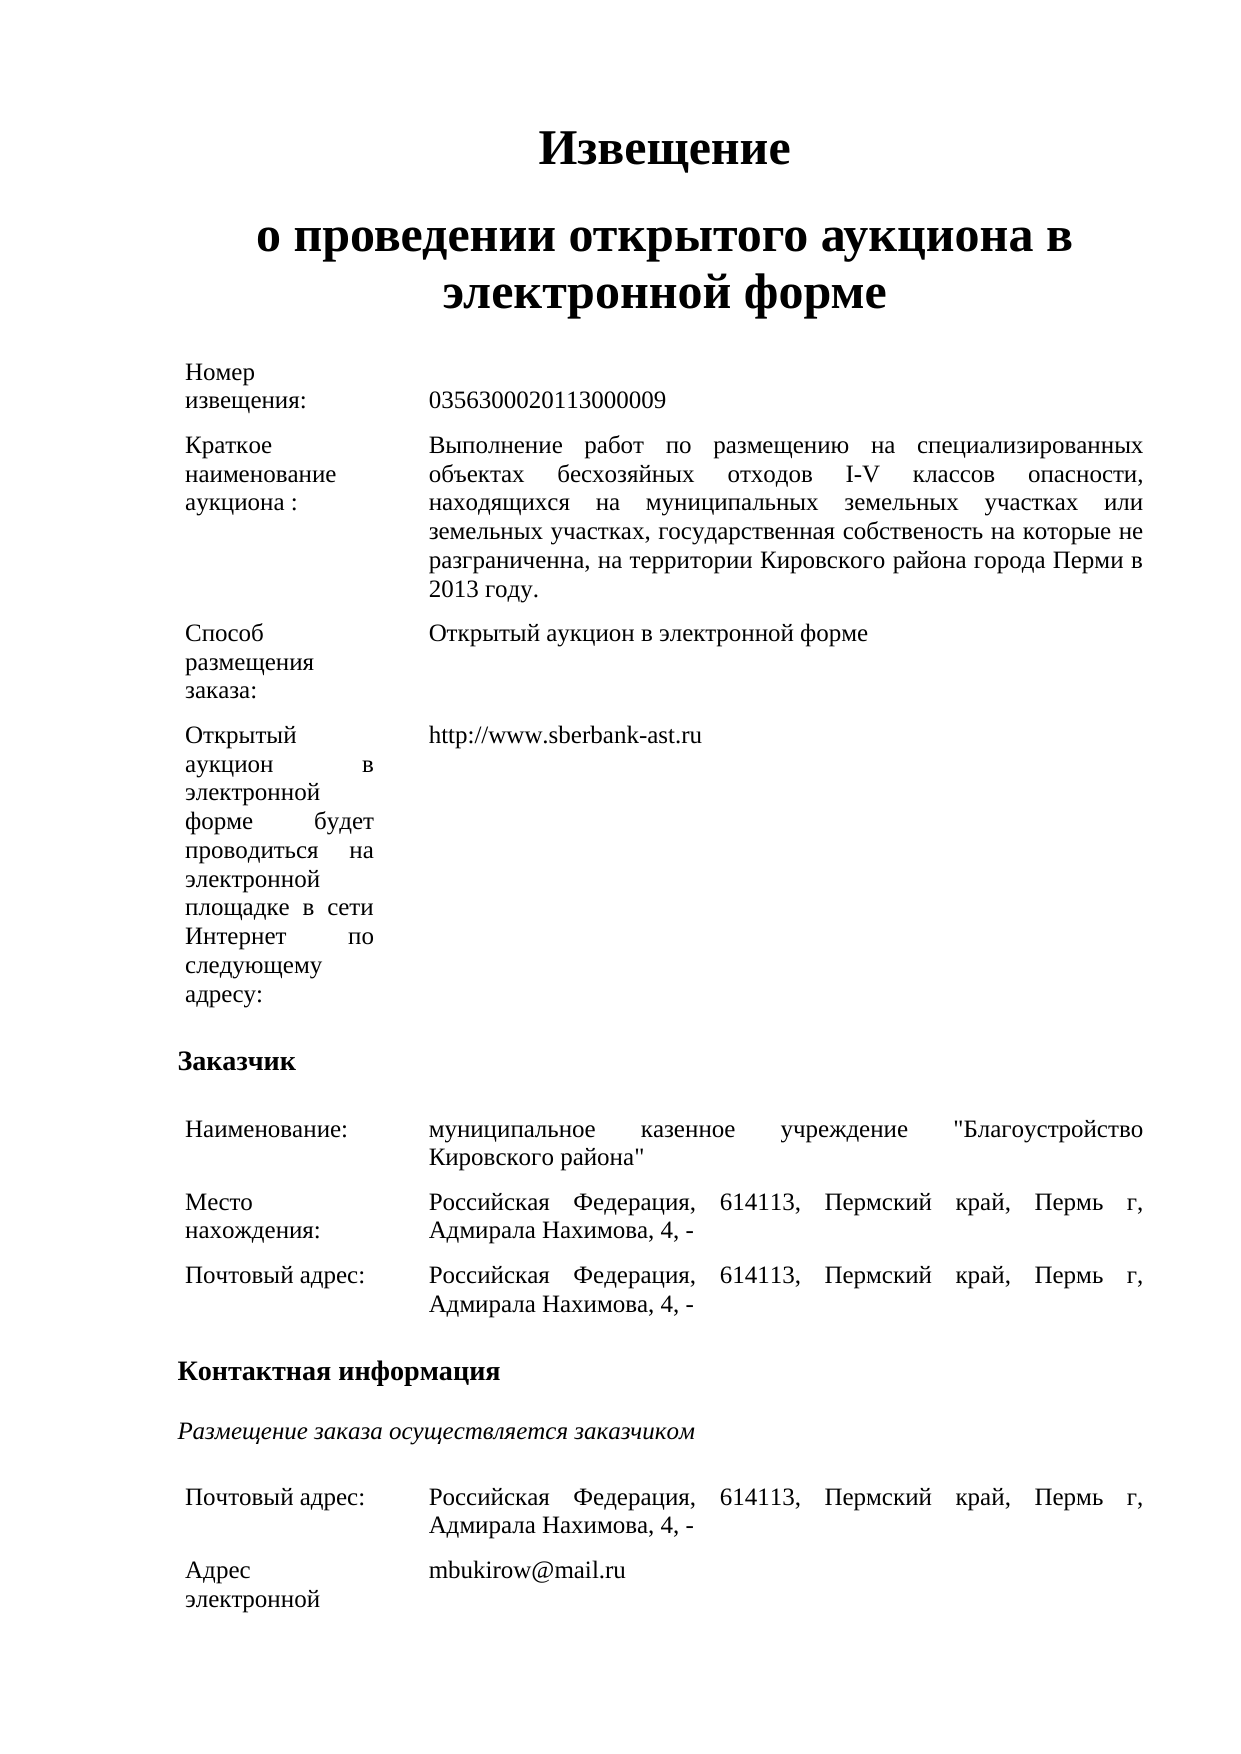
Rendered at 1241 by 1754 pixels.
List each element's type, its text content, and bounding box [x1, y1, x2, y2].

text Контактная информация [177, 1354, 1152, 1387]
table_cell http://www.sberbank-ast.ru [421, 712, 1152, 1015]
table_cell mbukirow@mail.ru [421, 1547, 1152, 1620]
table_header 0356300020113000009 [421, 349, 1152, 422]
text Размещение заказа осуществляется заказчиком [177, 1416, 1152, 1445]
text Извещение [177, 118, 1152, 176]
table_cell Открытый аукцион в электронной форме [421, 610, 1152, 712]
table_cell Почтовый адрес: [177, 1252, 421, 1325]
table_header Российская Федерация, 614113, Пермский край, Пермь г, Адмирала Нахимова, 4, - [421, 1474, 1152, 1547]
table_cell Российская Федерация, 614113, Пермский край, Пермь г, Адмирала Нахимова, 4, - [421, 1179, 1152, 1252]
table_header Почтовый адрес: [177, 1474, 421, 1547]
table_cell Место нахождения: [177, 1179, 421, 1252]
table_header Наименование: [177, 1106, 421, 1179]
table_cell Открытый аукцион в электронной форме будет проводиться на электронной площадке в сети Интернет по следующему адресу: [177, 712, 421, 1015]
table_header Номер извещения: [177, 349, 421, 422]
table_cell Выполнение работ по размещению на специализированных объектах бесхозяйных отходов I-V классов опасности, находящихся на муниципальных земельных участках или земельных участках, государственная собственость на которые не разграниченна, на территории Кировского района города Перми в 2013 году. [421, 422, 1152, 610]
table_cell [177, 1547, 421, 1620]
table_header муниципальное казенное учреждение "Благоустройство Кировского района" [421, 1106, 1152, 1179]
table_cell Краткое наименование аукциона : [177, 422, 421, 610]
table_cell Способ размещения заказа: [177, 610, 421, 712]
table_cell Российская Федерация, 614113, Пермский край, Пермь г, Адмирала Нахимова, 4, - [421, 1252, 1152, 1325]
text о проведении открытого аукциона в электронной форме [177, 205, 1152, 320]
text Заказчик [177, 1044, 1152, 1077]
